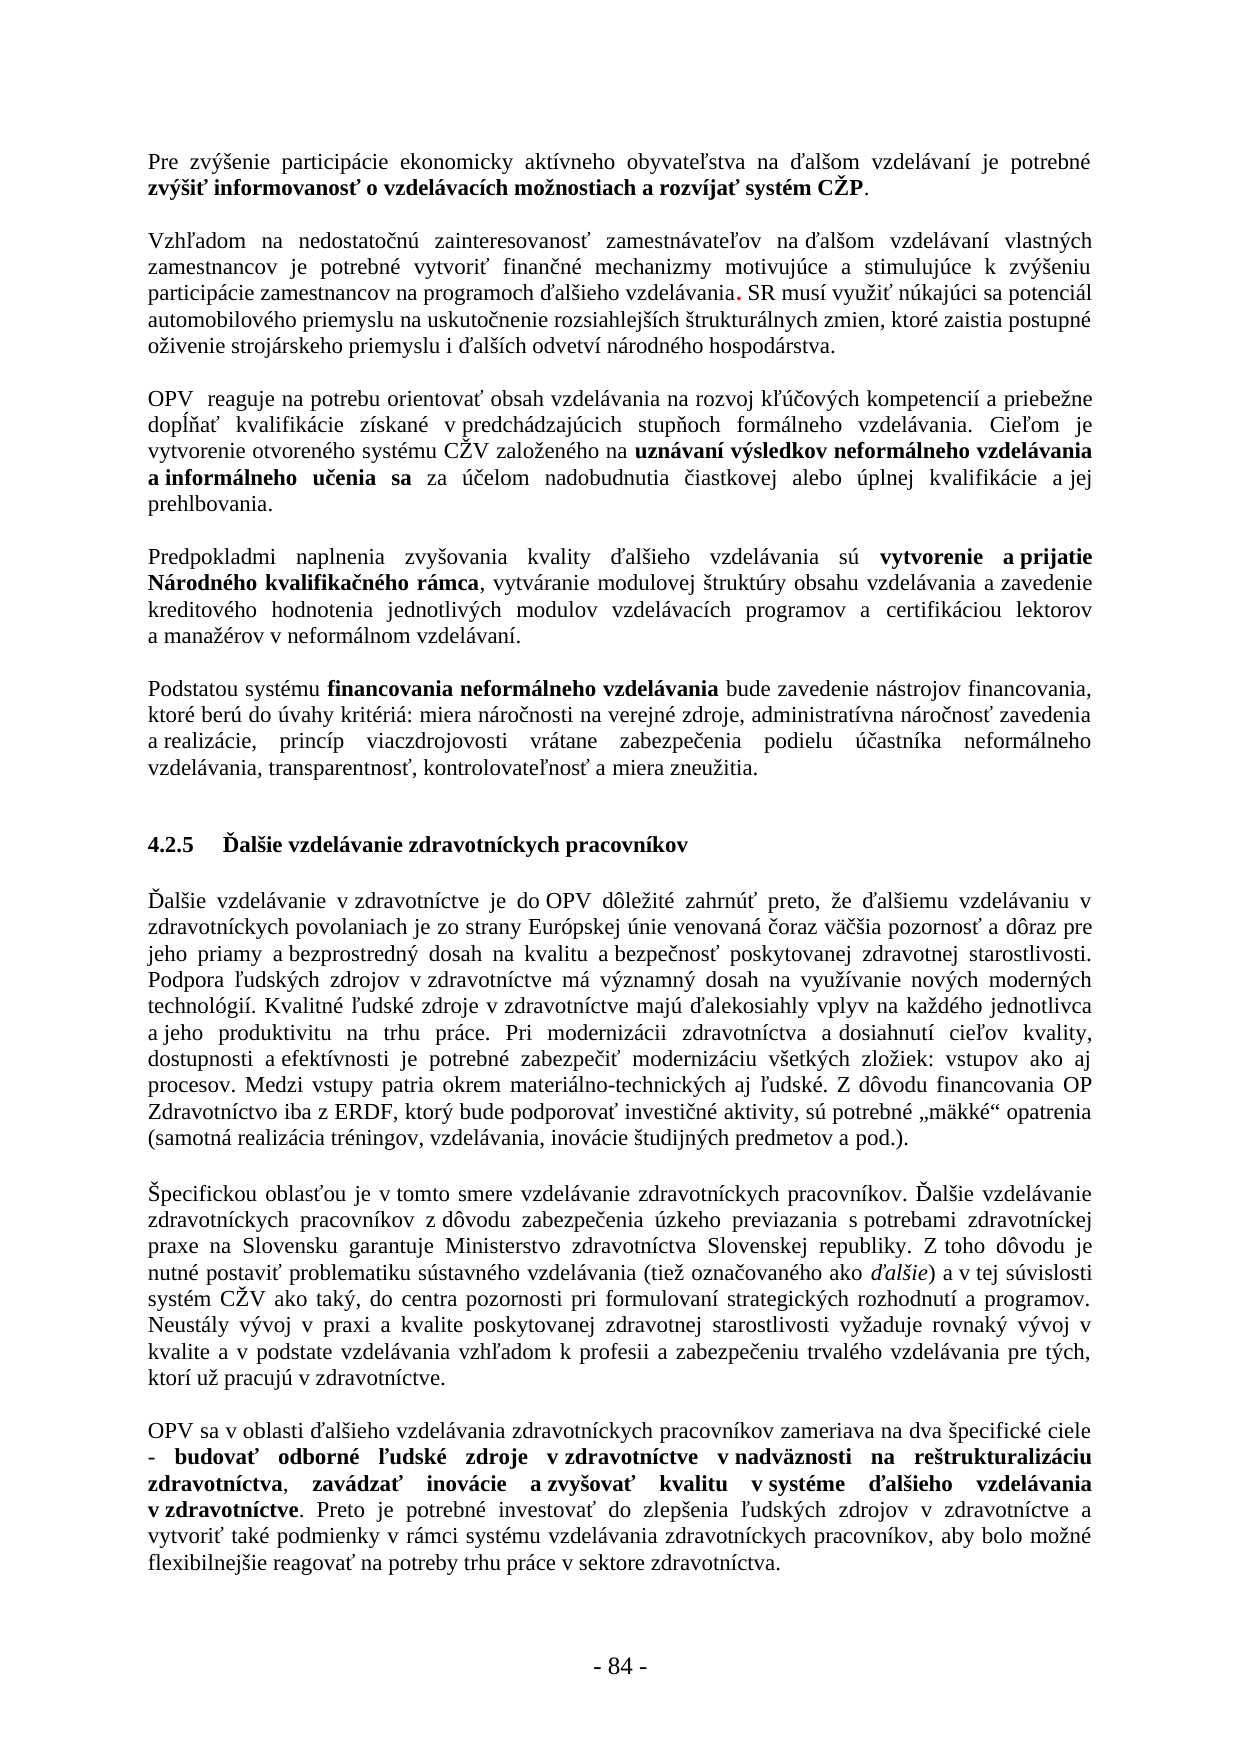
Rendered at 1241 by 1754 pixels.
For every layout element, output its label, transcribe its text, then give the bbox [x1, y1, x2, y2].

text OPV sa v oblasti ďalšieho vzdelávania zdravotníckych pracovníkov zameriava na dva špecifické ciele - budovať odborné ľudské zdroje v zdravotníctve v nadväznosti na reštrukturalizáciu zdravotníctva, zavádzať inovácie a zvyšovať kvalitu v systéme ďalšieho vzdelávania v zdravotníctve. Preto je potrebné investovať do zlepšenia ľudských zdrojov v zdravotníctve a vytvoriť také podmienky v rámci systému vzdelávania zdravotníckych pracovníkov, aby bolo možné flexibilnejšie reagovať na potreby trhu práce v sektore zdravotníctva. [148, 1417, 1092, 1575]
text Ďalšie vzdelávanie v zdravotníctve je do OPV dôležité zahrnúť preto, že ďalšiemu vzdelávaniu v zdravotníckych povolaniach je zo strany Európskej únie venovaná čoraz väčšia pozornosť a dôraz pre jeho priamy a bezprostredný dosah na kvalitu a bezpečnosť poskytovanej zdravotnej starostlivosti. Podpora ľudských zdrojov v zdravotníctve má významný dosah na využívanie nových moderných technológií. Kvalitné ľudské zdroje v zdravotníctve majú ďalekosiahly vplyv na každého jednotlivca a jeho produktivitu na trhu práce. Pri modernizácii zdravotníctva a dosiahnutí cieľov kvality, dostupnosti a efektívnosti je potrebné zabezpečiť modernizáciu všetkých zložiek: vstupov ako aj procesov. Medzi vstupy patria okrem materiálno-technických aj ľudské. Z dôvodu financovania OP Zdravotníctvo iba z ERDF, ktorý bude podporovať investičné aktivity, sú potrebné „mäkké“ opatrenia (samotná realizácia tréningov, vzdelávania, inovácie študijných predmetov a pod.). [148, 887, 1092, 1151]
text Vzhľadom na nedostatočnú zainteresovanosť zamestnávateľov na ďalšom vzdelávaní vlastných zamestnancov je potrebné vytvoriť finančné mechanizmy motivujúce a stimulujúce k zvýšeniu participácie zamestnancov na programoch ďalšieho vzdelávania. SR musí využiť núkajúci sa potenciál automobilového priemyslu na uskutočnenie rozsiahlejších štrukturálnych zmien, ktoré zaistia postupné oživenie strojárskeho priemyslu i ďalších odvetví národného hospodárstva. [148, 227, 1092, 358]
text Pre zvýšenie participácie ekonomicky aktívneho obyvateľstva na ďalšom vzdelávaní je potrebné zvýšiť informovanosť o vzdelávacích možnostiach a rozvíjať systém CŽP. [148, 148, 1092, 200]
text Podstatou systému financovania neformálneho vzdelávania bude zavedenie nástrojov financovania, ktoré berú do úvahy kritériá: miera náročnosti na verejné zdroje, administratívna náročnosť zavedenia a realizácie, princíp viaczdrojovosti vrátane zabezpečenia podielu účastníka neformálneho vzdelávania, transparentnosť, kontrolovateľnosť a miera zneužitia. [148, 675, 1092, 780]
text Predpokladmi naplnenia zvyšovania kvality ďalšieho vzdelávania sú vytvorenie a prijatie Národného kvalifikačného rámca, vytváranie modulovej štruktúry obsahu vzdelávania a zavedenie kreditového hodnotenia jednotlivých modulov vzdelávacích programov a certifikáciou lektorov a manažérov v neformálnom vzdelávaní. [148, 543, 1092, 648]
text Špecifickou oblasťou je v tomto smere vzdelávanie zdravotníckych pracovníkov. Ďalšie vzdelávanie zdravotníckych pracovníkov z dôvodu zabezpečenia úzkeho previazania s potrebami zdravotníckej praxe na Slovensku garantuje Ministerstvo zdravotníctva Slovenskej republiky. Z toho dôvodu je nutné postaviť problematiku sústavného vzdelávania (tiež označovaného ako ďalšie) a v tej súvislosti systém CŽV ako taký, do centra pozornosti pri formulovaní strategických rozhodnutí a programov. Neustály vývoj v praxi a kvalite poskytovanej zdravotnej starostlivosti vyžaduje rovnaký vývoj v kvalite a v podstate vzdelávania vzhľadom k profesii a zabezpečeniu trvalého vzdelávania pre tých, ktorí už pracujú v zdravotníctve. [148, 1180, 1092, 1391]
text OPV reaguje na potrebu orientovať obsah vzdelávania na rozvoj kľúčových kompetencií a priebežne dopĺňať kvalifikácie získané v predchádzajúcich stupňoch formálneho vzdelávania. Cieľom je vytvorenie otvoreného systému CŽV založeného na uznávaní výsledkov neformálneho vzdelávania a informálneho učenia sa za účelom nadobudnutia čiastkovej alebo úplnej kvalifikácie a jej prehlbovania. [148, 385, 1092, 517]
subtitle Ďalšie vzdelávanie zdravotníckych pracovníkov [148, 832, 1092, 858]
